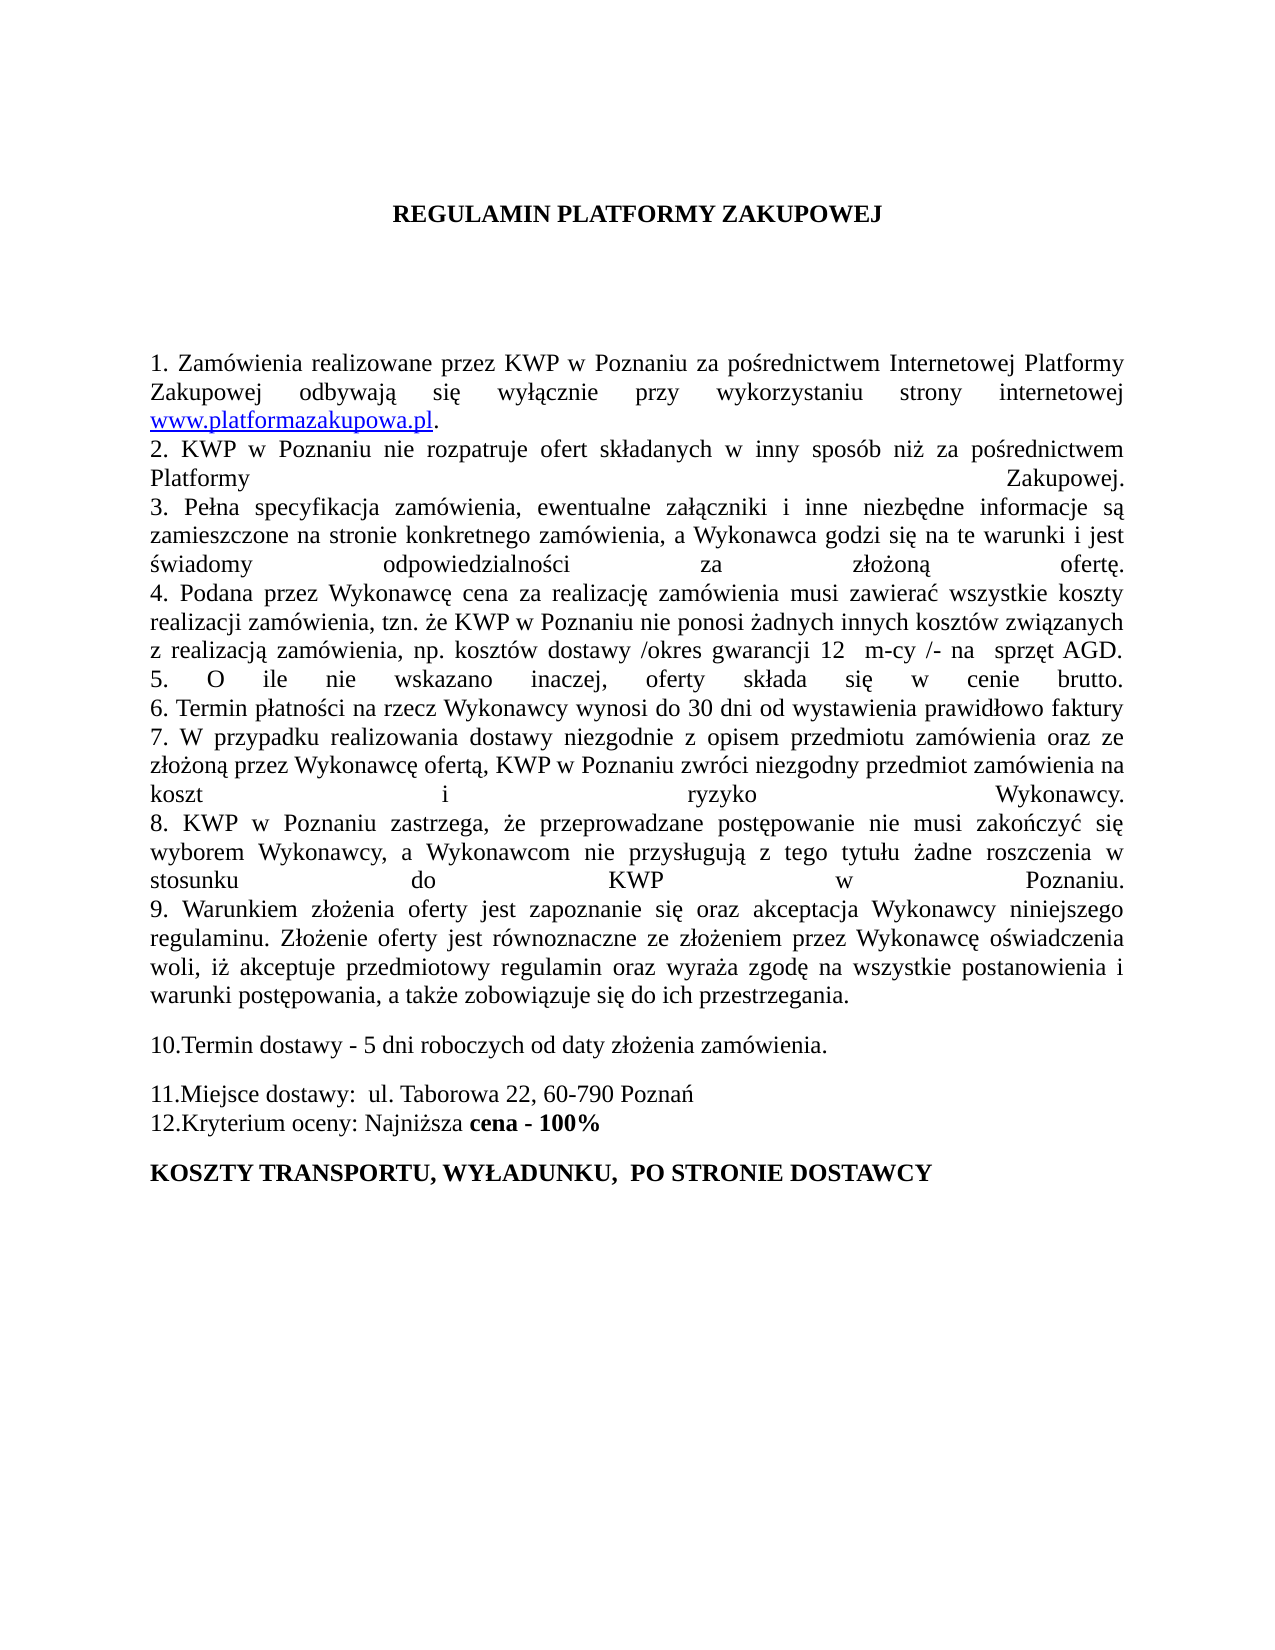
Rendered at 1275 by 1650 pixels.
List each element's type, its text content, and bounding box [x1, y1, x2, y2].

text 1. Zamówienia realizowane przez KWP w Poznaniu za pośrednictwem Internetowej Platformy Zakupowej odbywają się wyłącznie przy wykorzystaniu strony internetowej www.platformazakupowa.pl. 2. KWP w Poznaniu nie rozpatruje ofert składanych w inny sposób niż za pośrednictwem Platformy Zakupowej. 3. Pełna specyfikacja zamówienia, ewentualne załączniki i inne niezbędne informacje są zamieszczone na stronie konkretnego zamówienia, a Wykonawca godzi się na te warunki i jest świadomy odpowiedzialności za złożoną ofertę. 4. Podana przez Wykonawcę cena za realizację zamówienia musi zawierać wszystkie koszty realizacji zamówienia, tzn. że KWP w Poznaniu nie ponosi żadnych innych kosztów związanych z realizacją zamówienia, np. kosztów dostawy /okres gwarancji 12 m-cy /- na sprzęt AGD. 5. O ile nie wskazano inaczej, oferty składa się w cenie brutto. 6. Termin płatności na rzecz Wykonawcy wynosi do 30 dni od wystawienia prawidłowo faktury 7. W przypadku realizowania dostawy niezgodnie z opisem przedmiotu zamówienia oraz ze złożoną przez Wykonawcę ofertą, KWP w Poznaniu zwróci niezgodny przedmiot zamówienia na koszt i ryzyko Wykonawcy. 8. KWP w Poznaniu zastrzega, że przeprowadzane postępowanie nie musi zakończyć się wyborem Wykonawcy, a Wykonawcom nie przysługują z tego tytułu żadne roszczenia w stosunku do KWP w Poznaniu. 9. Warunkiem złożenia oferty jest zapoznanie się oraz akceptacja Wykonawcy niniejszego regulaminu. Złożenie oferty jest równoznaczne ze złożeniem przez Wykonawcę oświadczenia woli, iż akceptuje przedmiotowy regulamin oraz wyraża zgodę na wszystkie postanowienia i warunki postępowania, a także zobowiązuje się do ich przestrzegania. [150, 348, 1125, 1009]
text 11.Miejsce dostawy: ul. Taborowa 22, 60-790 Poznań 12.Kryterium oceny: Najniższa cena - 100% [150, 1080, 1125, 1137]
text KOSZTY TRANSPORTU, WYŁADUNKU, PO STRONIE DOSTAWCY [150, 1158, 1125, 1187]
text 10.Termin dostawy - 5 dni roboczych od daty złożenia zamówienia. [150, 1030, 1125, 1059]
text REGULAMIN PLATFORMY ZAKUPOWEJ [150, 199, 1125, 228]
